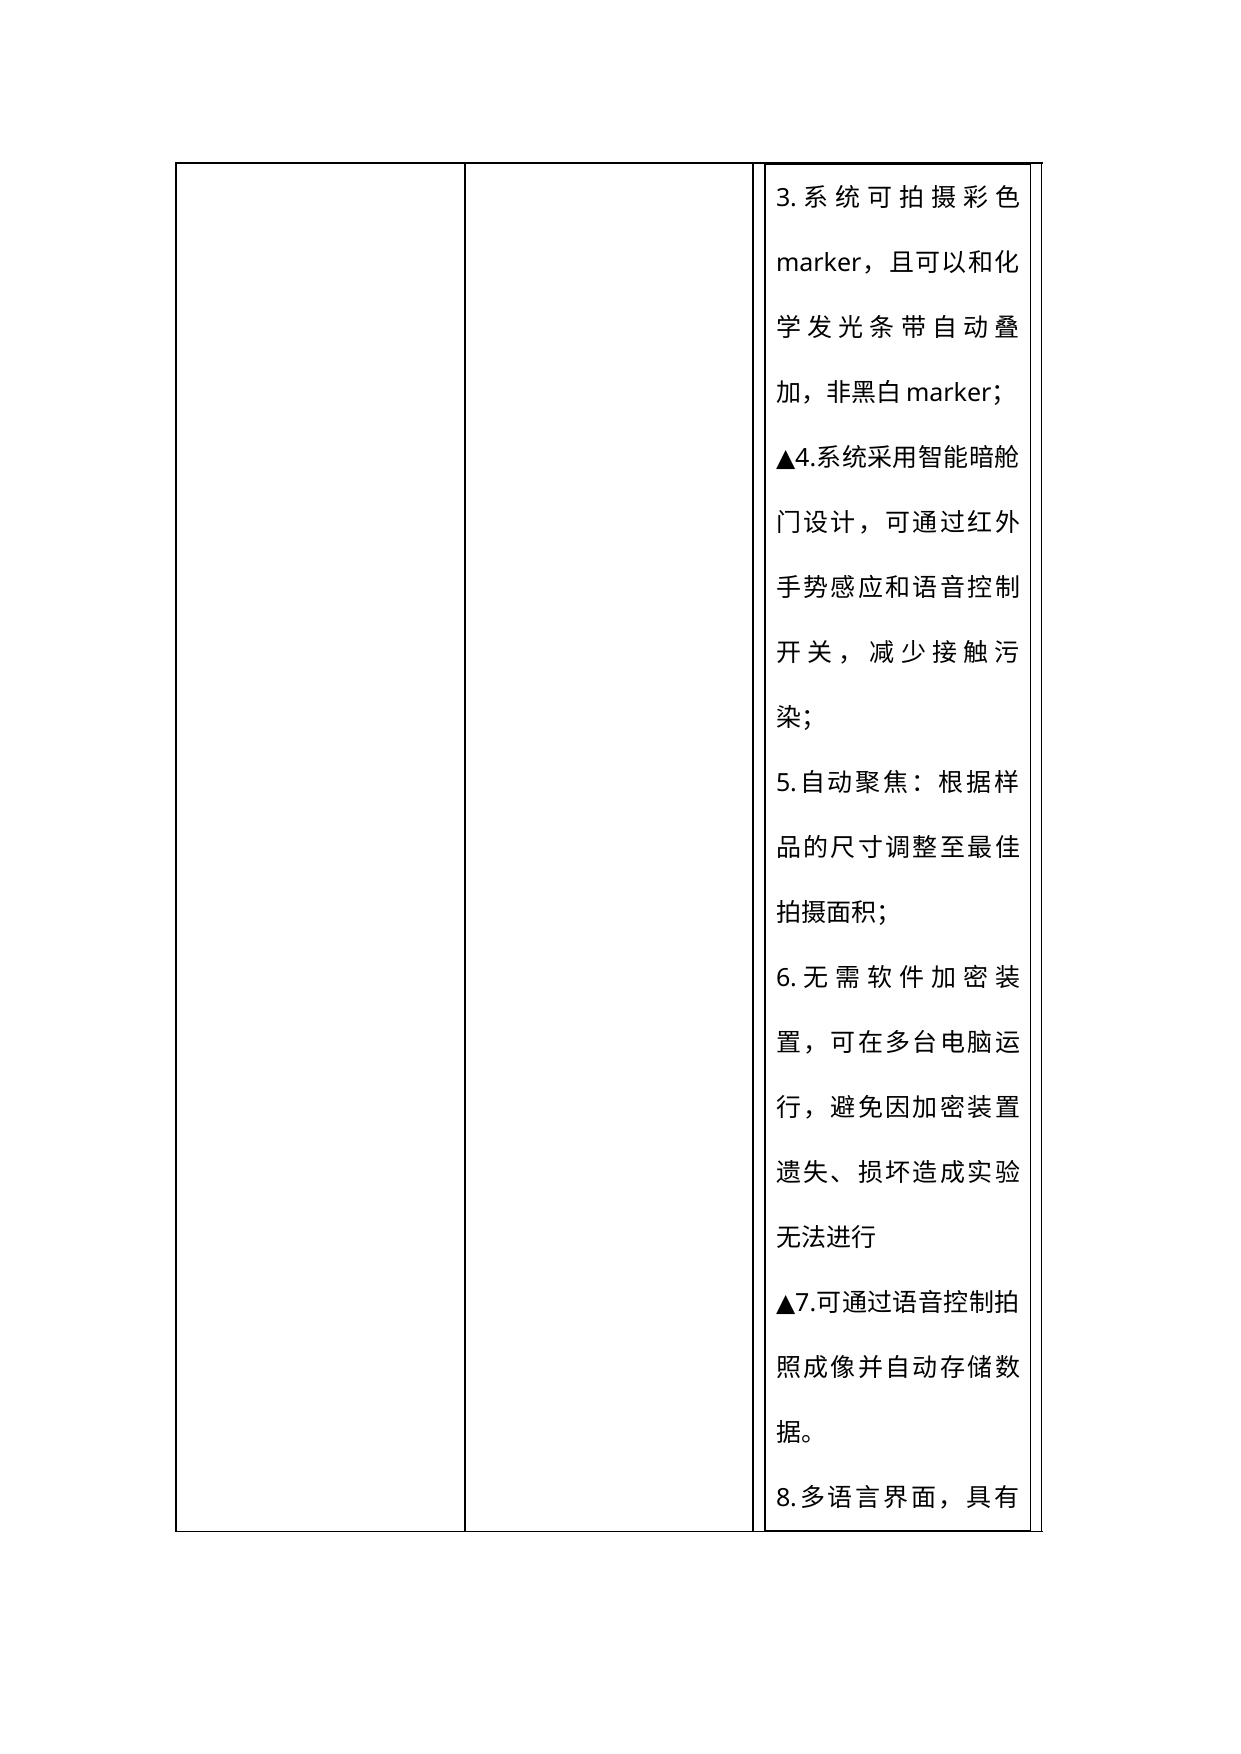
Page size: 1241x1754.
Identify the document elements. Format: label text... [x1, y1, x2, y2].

table_cell [754, 164, 764, 1531]
table_cell [766, 165, 1030, 1530]
table_cell [1031, 164, 1041, 1531]
table_cell [466, 164, 752, 1531]
table_cell 1 [177, 164, 464, 1531]
